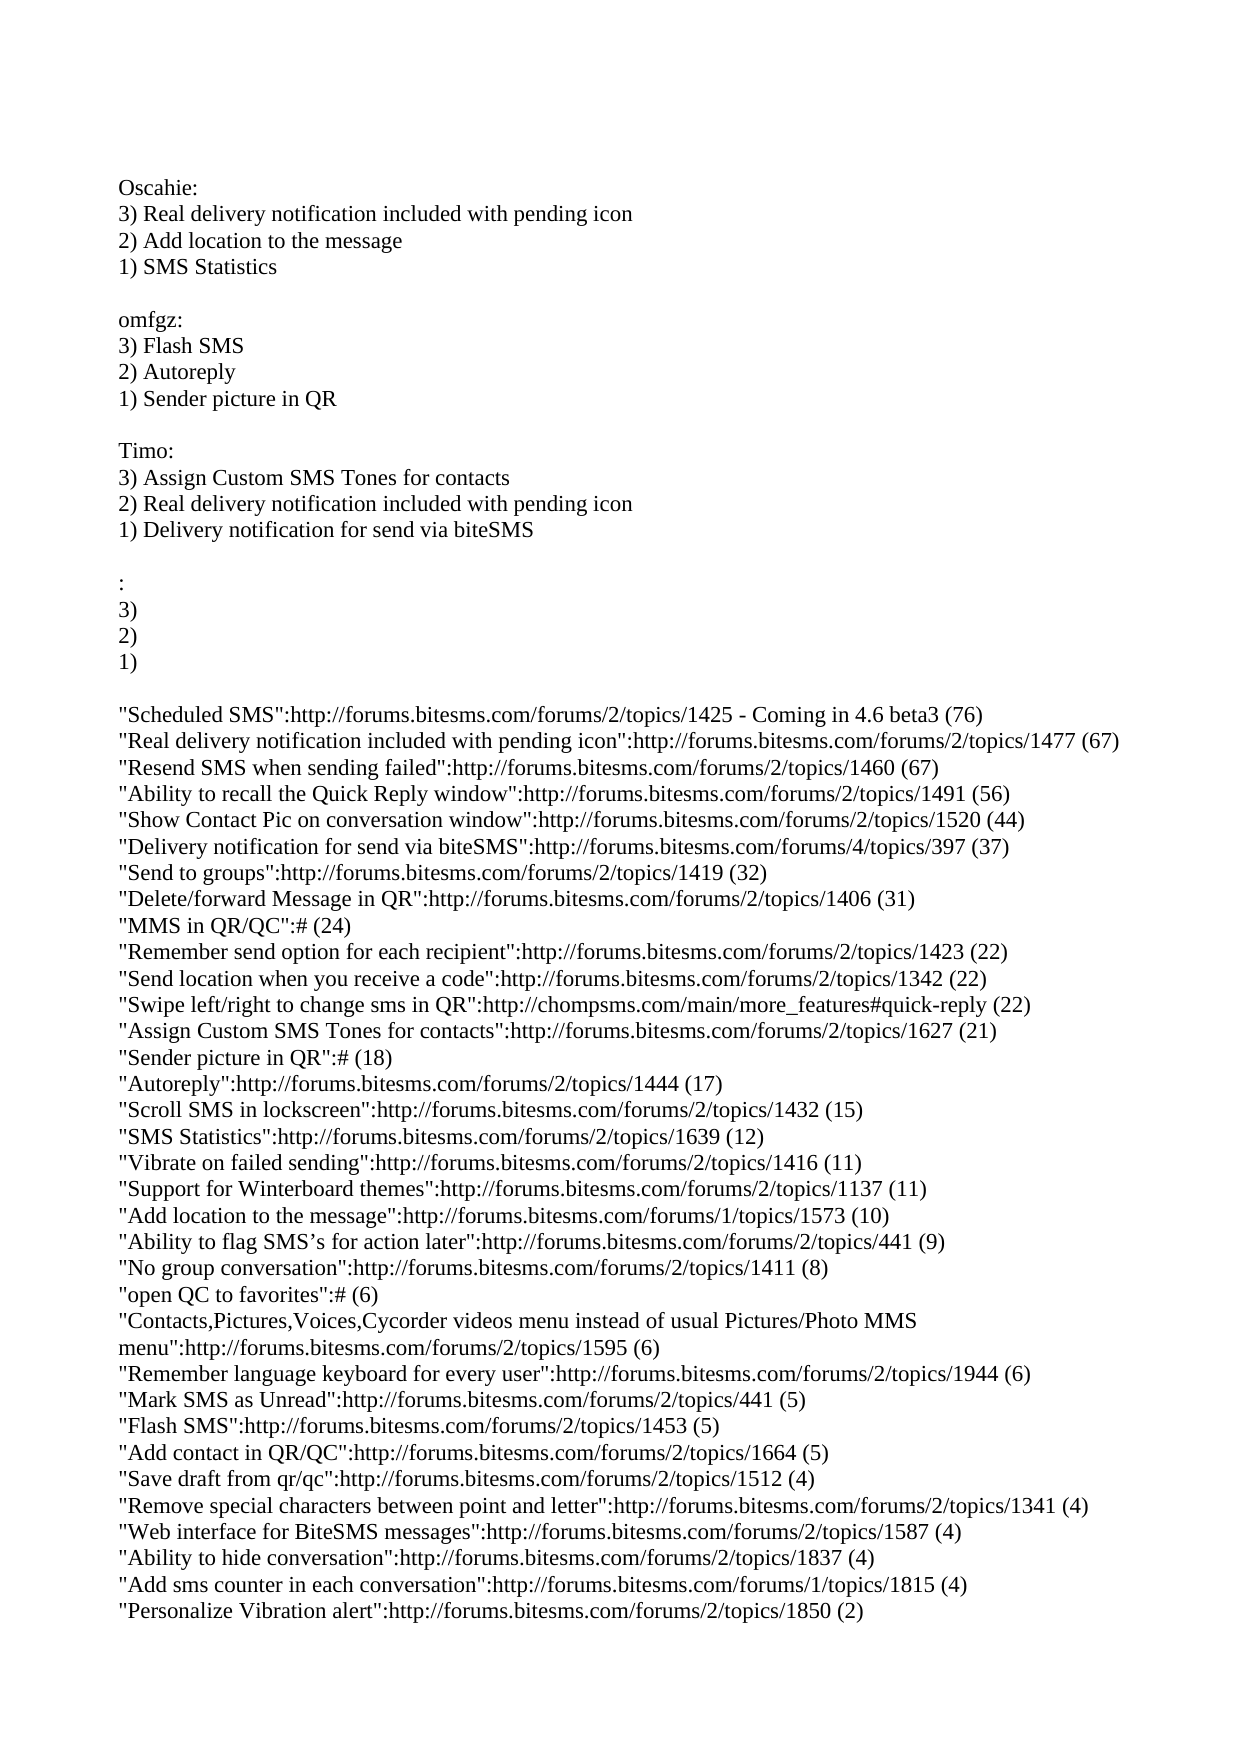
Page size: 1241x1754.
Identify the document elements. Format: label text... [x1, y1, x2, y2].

text "Add sms counter in each conversation":http://forums.bitesms.com/forums/1/topics/1815 (4) [118, 1571, 1122, 1597]
text 2) Autoreply [118, 358, 1122, 385]
text "Delete/forward Message in QR":http://forums.bitesms.com/forums/2/topics/1406 (31) [118, 886, 1122, 912]
text "MMS in QR/QC":# (24) [118, 912, 1122, 938]
text "SMS Statistics":http://forums.bitesms.com/forums/2/topics/1639 (12) [118, 1123, 1122, 1149]
text "Scroll SMS in lockscreen":http://forums.bitesms.com/forums/2/topics/1432 (15) [118, 1096, 1122, 1123]
text 3) Real delivery notification included with pending icon [118, 200, 1122, 227]
text "No group conversation":http://forums.bitesms.com/forums/2/topics/1411 (8) [118, 1254, 1122, 1281]
text "Remember language keyboard for every user":http://forums.bitesms.com/forums/2/topics/1944 (6) [118, 1360, 1122, 1386]
text "Personalize Vibration alert":http://forums.bitesms.com/forums/2/topics/1850 (2) [118, 1597, 1122, 1623]
text "Swipe left/right to change sms in QR":http://chompsms.com/main/more_features#quick-reply (22) [118, 991, 1122, 1017]
text "Autoreply":http://forums.bitesms.com/forums/2/topics/1444 (17) [118, 1070, 1122, 1096]
text "Scheduled SMS":http://forums.bitesms.com/forums/2/topics/1425 - Coming in 4.6 beta3 (76) [118, 701, 1122, 727]
text "Support for Winterboard themes":http://forums.bitesms.com/forums/2/topics/1137 (11) [118, 1175, 1122, 1202]
text "Contacts,Pictures,Voices,Cycorder videos menu instead of usual Pictures/Photo MMS menu":http://forums.bitesms.com/forums/2/topics/1595 (6) [118, 1307, 1122, 1360]
text "Ability to flag SMS’s for action later":http://forums.bitesms.com/forums/2/topics/441 (9) [118, 1228, 1122, 1254]
text "Save draft from qr/qc":http://forums.bitesms.com/forums/2/topics/1512 (4) [118, 1465, 1122, 1492]
text 2) Real delivery notification included with pending icon [118, 490, 1122, 517]
text "open QC to favorites":# (6) [118, 1281, 1122, 1307]
text "Remove special characters between point and letter":http://forums.bitesms.com/forums/2/topics/1341 (4) [118, 1492, 1122, 1518]
text 2) [118, 622, 1122, 648]
text : [118, 569, 1122, 596]
text Oscahie: [118, 174, 1122, 200]
text "Resend SMS when sending failed":http://forums.bitesms.com/forums/2/topics/1460 (67) [118, 754, 1122, 780]
text "Ability to recall the Quick Reply window":http://forums.bitesms.com/forums/2/topics/1491 (56) [118, 780, 1122, 806]
text "Send to groups":http://forums.bitesms.com/forums/2/topics/1419 (32) [118, 859, 1122, 886]
text "Web interface for BiteSMS messages":http://forums.bitesms.com/forums/2/topics/1587 (4) [118, 1518, 1122, 1544]
text "Send location when you receive a code":http://forums.bitesms.com/forums/2/topics/1342 (22) [118, 964, 1122, 991]
text 1) [118, 648, 1122, 675]
text 3) Flash SMS [118, 332, 1122, 358]
text 2) Add location to the message [118, 227, 1122, 253]
text "Delivery notification for send via biteSMS":http://forums.bitesms.com/forums/4/topics/397 (37) [118, 833, 1122, 859]
text "Vibrate on failed sending":http://forums.bitesms.com/forums/2/topics/1416 (11) [118, 1149, 1122, 1175]
text "Add location to the message":http://forums.bitesms.com/forums/1/topics/1573 (10) [118, 1202, 1122, 1228]
text "Sender picture in QR":# (18) [118, 1044, 1122, 1070]
text 1) Sender picture in QR [118, 385, 1122, 411]
text "Assign Custom SMS Tones for contacts":http://forums.bitesms.com/forums/2/topics/1627 (21) [118, 1017, 1122, 1044]
text 1) SMS Statistics [118, 253, 1122, 279]
text 1) Delivery notification for send via biteSMS [118, 517, 1122, 543]
text "Ability to hide conversation":http://forums.bitesms.com/forums/2/topics/1837 (4) [118, 1544, 1122, 1571]
text "Flash SMS":http://forums.bitesms.com/forums/2/topics/1453 (5) [118, 1413, 1122, 1439]
text omfgz: [118, 306, 1122, 332]
text 3) [118, 596, 1122, 622]
text "Remember send option for each recipient":http://forums.bitesms.com/forums/2/topics/1423 (22) [118, 938, 1122, 964]
text "Real delivery notification included with pending icon":http://forums.bitesms.com/forums/2/topics/1477 (67) [118, 727, 1122, 754]
text "Show Contact Pic on conversation window":http://forums.bitesms.com/forums/2/topics/1520 (44) [118, 806, 1122, 833]
text "Mark SMS as Unread":http://forums.bitesms.com/forums/2/topics/441 (5) [118, 1386, 1122, 1413]
text Timo: [118, 437, 1122, 464]
text "Add contact in QR/QC":http://forums.bitesms.com/forums/2/topics/1664 (5) [118, 1439, 1122, 1465]
text 3) Assign Custom SMS Tones for contacts [118, 464, 1122, 490]
